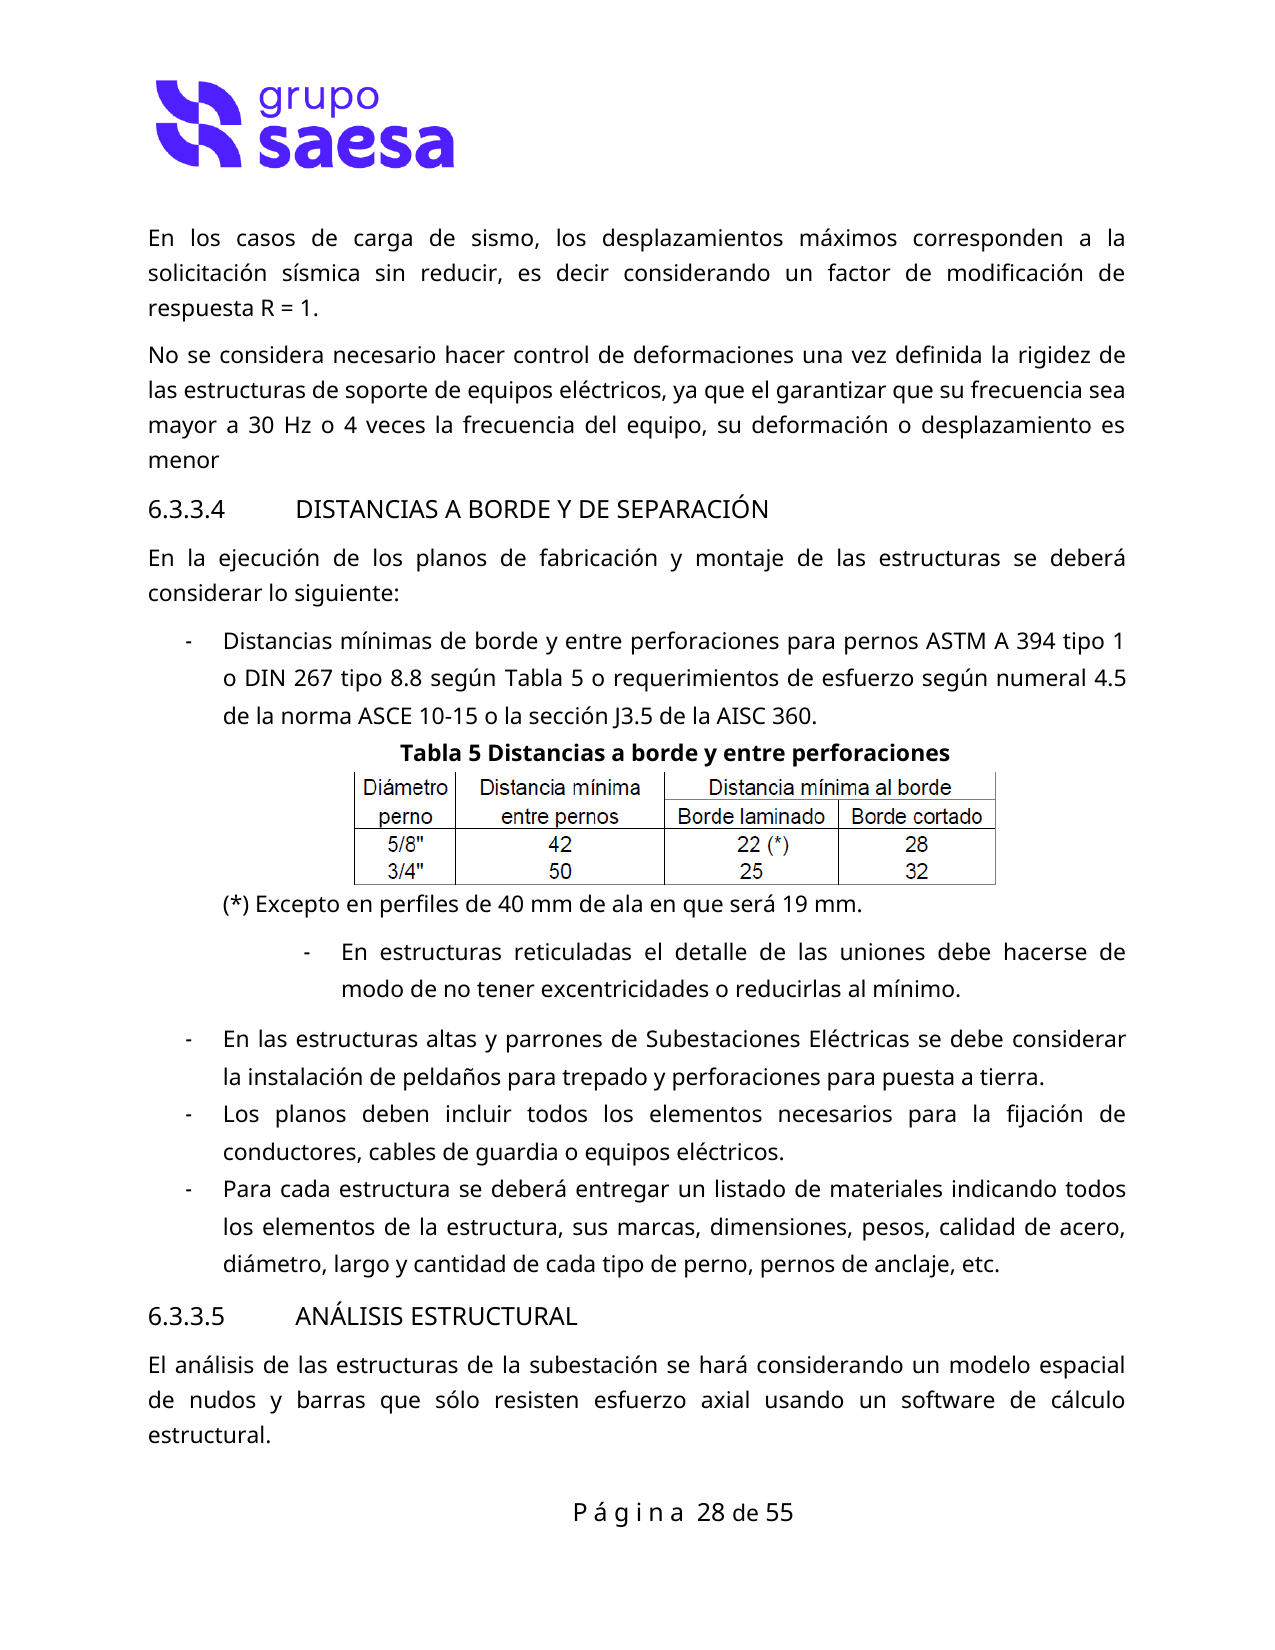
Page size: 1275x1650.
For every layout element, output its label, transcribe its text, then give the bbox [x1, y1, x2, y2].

list Para cada estructura se deberá entregar un listado de materiales indicando todos los elementos de la estructura, sus marcas, dimensiones, pesos, calidad de acero, diámetro, largo y cantidad de cada tipo de perno, pernos de anclaje, etc. [185, 1173, 1127, 1279]
list En estructuras reticuladas el detalle de las uniones debe hacerse de modo de no tener excentricidades o reducirlas al mínimo. [303, 936, 1127, 1004]
text En los casos de carga de sismo, los desplazamientos máximos corresponden a la solicitación sísmica sin reducir, es decir considerando un factor de modificación de respuesta R = 1. [148, 221, 1127, 323]
subtitle ANÁLISIS ESTRUCTURAL [148, 1298, 1127, 1332]
picture [147, 73, 458, 171]
list En las estructuras altas y parrones de Subestaciones Eléctricas se debe considerar la instalación de peldaños para trepado y perforaciones para puesta a tierra. [185, 1023, 1127, 1092]
text No se considera necesario hacer control de deformaciones una vez definida la rigidez de las estructuras de soporte de equipos eléctricos, ya que el garantizar que su frecuencia sea mayor a 30 Hz o 4 veces la frecuencia del equipo, su deformación o desplazamiento es menor [148, 339, 1127, 475]
subtitle DISTANCIAS A BORDE Y DE SEPARACIÓN [148, 491, 1127, 526]
text El análisis de las estructuras de la subestación se hará considerando un modelo espacial de nudos y barras que sólo resisten esfuerzo axial usando un software de cálculo estructural. [148, 1349, 1127, 1450]
list (*) Excepto en perfiles de 40 mm de ala en que será 19 mm. [223, 888, 1127, 919]
text En la ejecución de los planos de fabricación y montaje de las estructuras se deberá considerar lo siguiente: [148, 542, 1127, 608]
picture [354, 772, 996, 885]
list Distancias mínimas de borde y entre perforaciones para pernos ASTM A 394 tipo 1 o DIN 267 tipo 8.8 según Tabla 5 o requerimientos de esfuerzo según numeral 4.5 de la norma ASCE 10-15 o la sección J3.5 de la AISC 360. [185, 624, 1127, 731]
list Tabla 5 Distancias a borde y entre perforaciones [223, 737, 1127, 768]
list Los planos deben incluir todos los elementos necesarios para la fijación de conductores, cables de guardia o equipos eléctricos. [185, 1098, 1127, 1167]
